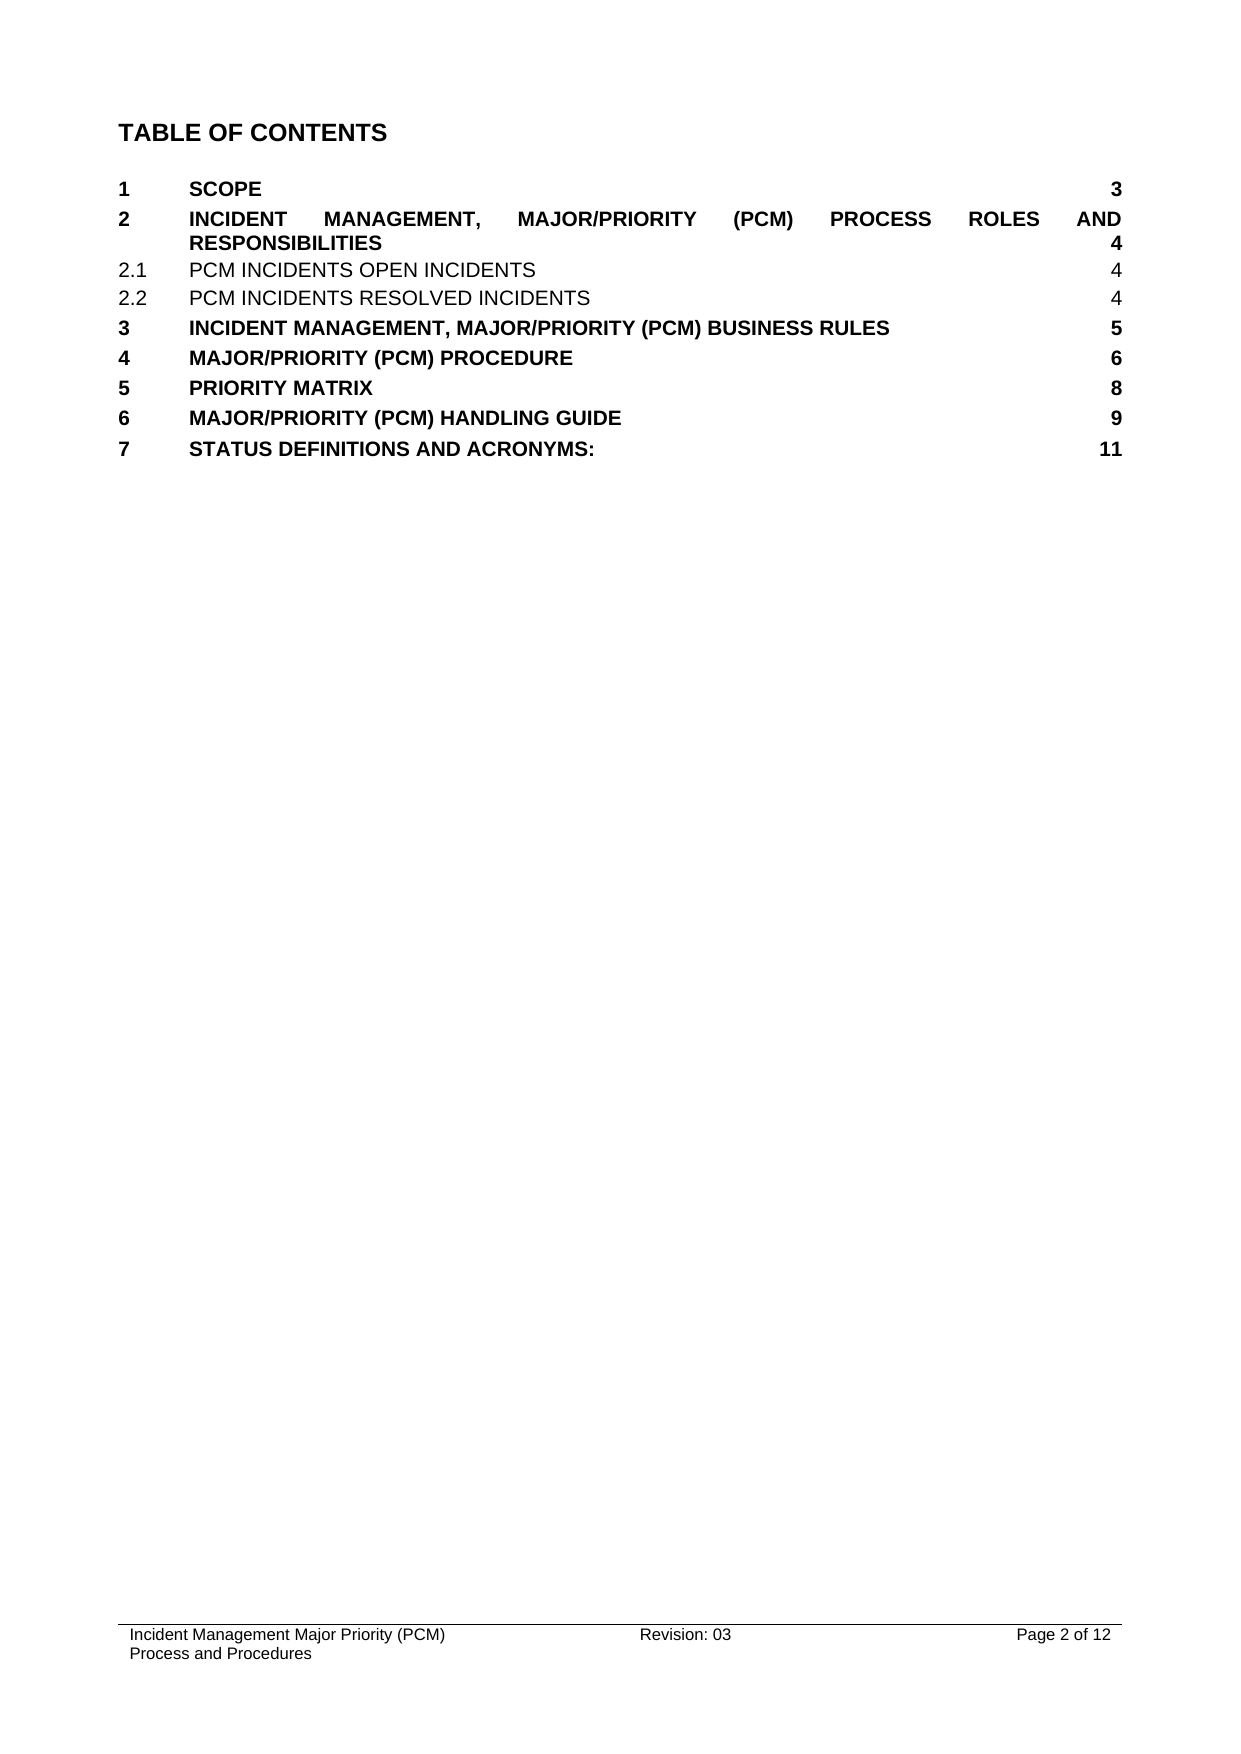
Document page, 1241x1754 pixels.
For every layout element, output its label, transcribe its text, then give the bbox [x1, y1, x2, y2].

text 4 Major/Priority (PCM) Procedure 6 [118, 346, 1122, 370]
text 2.2 PCM INCIDENTS RESOLVED INCIDENTS 4 [118, 285, 1122, 309]
text 6 Major/Priority (PCM) handling guide 9 [118, 406, 1122, 430]
text 1 SCOPE 3 [118, 177, 1122, 201]
text 7 STATUS DEFINITIONS AND ACRONYMS: 11 [118, 436, 1122, 460]
text 2 Incident Management, Major/Priority (PCM) process Roles and Responsibilities 4 [118, 207, 1122, 255]
text 5 Priority Matrix 8 [118, 376, 1122, 400]
text TABLE OF CONTENTS [118, 118, 1122, 171]
text 2.1 PCM INCIDENTS OPEN INCIDENTS 4 [118, 258, 1122, 282]
text 3 Incident Management, Major/Priority (PCM) Business Rules 5 [118, 316, 1122, 339]
